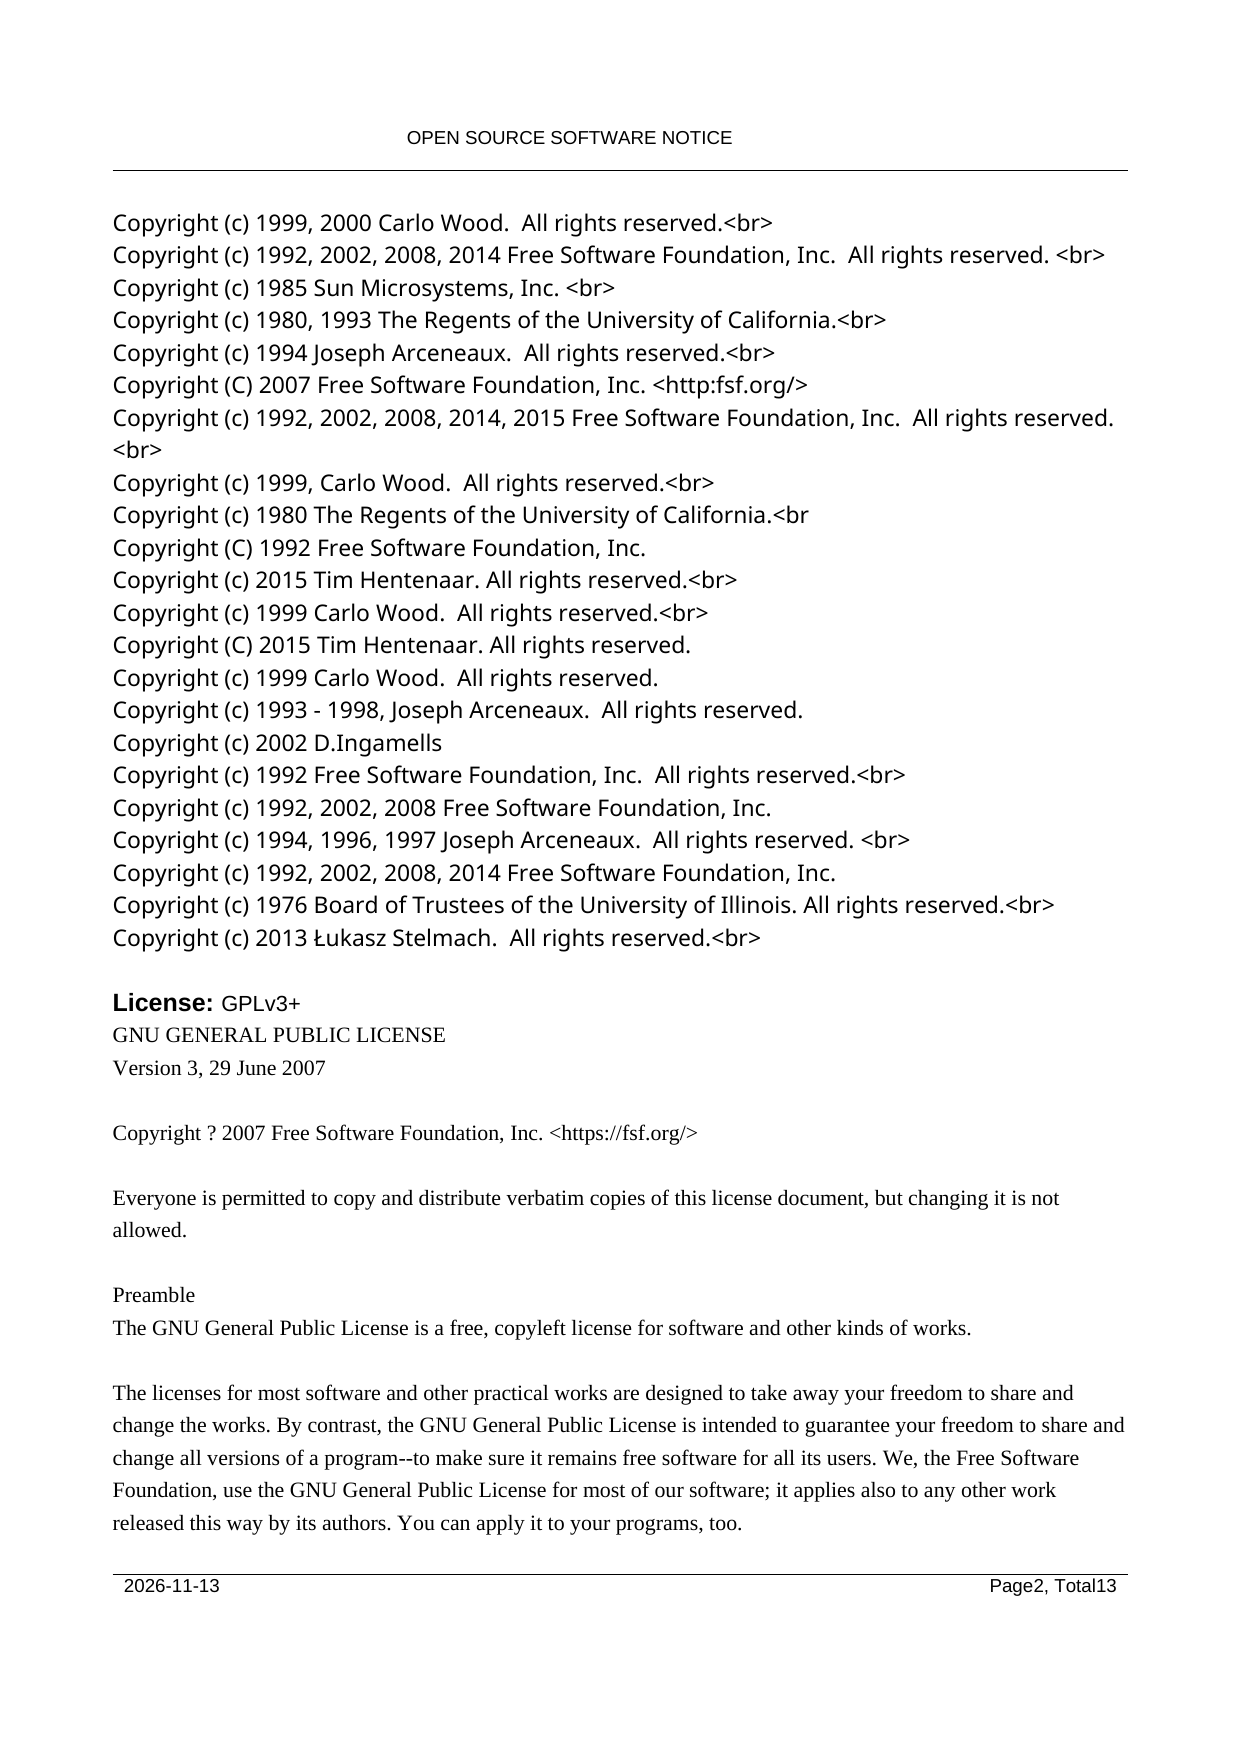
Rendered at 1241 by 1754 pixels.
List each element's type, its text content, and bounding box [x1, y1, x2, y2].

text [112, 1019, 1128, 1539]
text License: GPLv3+ [112, 986, 1128, 1019]
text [112, 206, 1128, 986]
